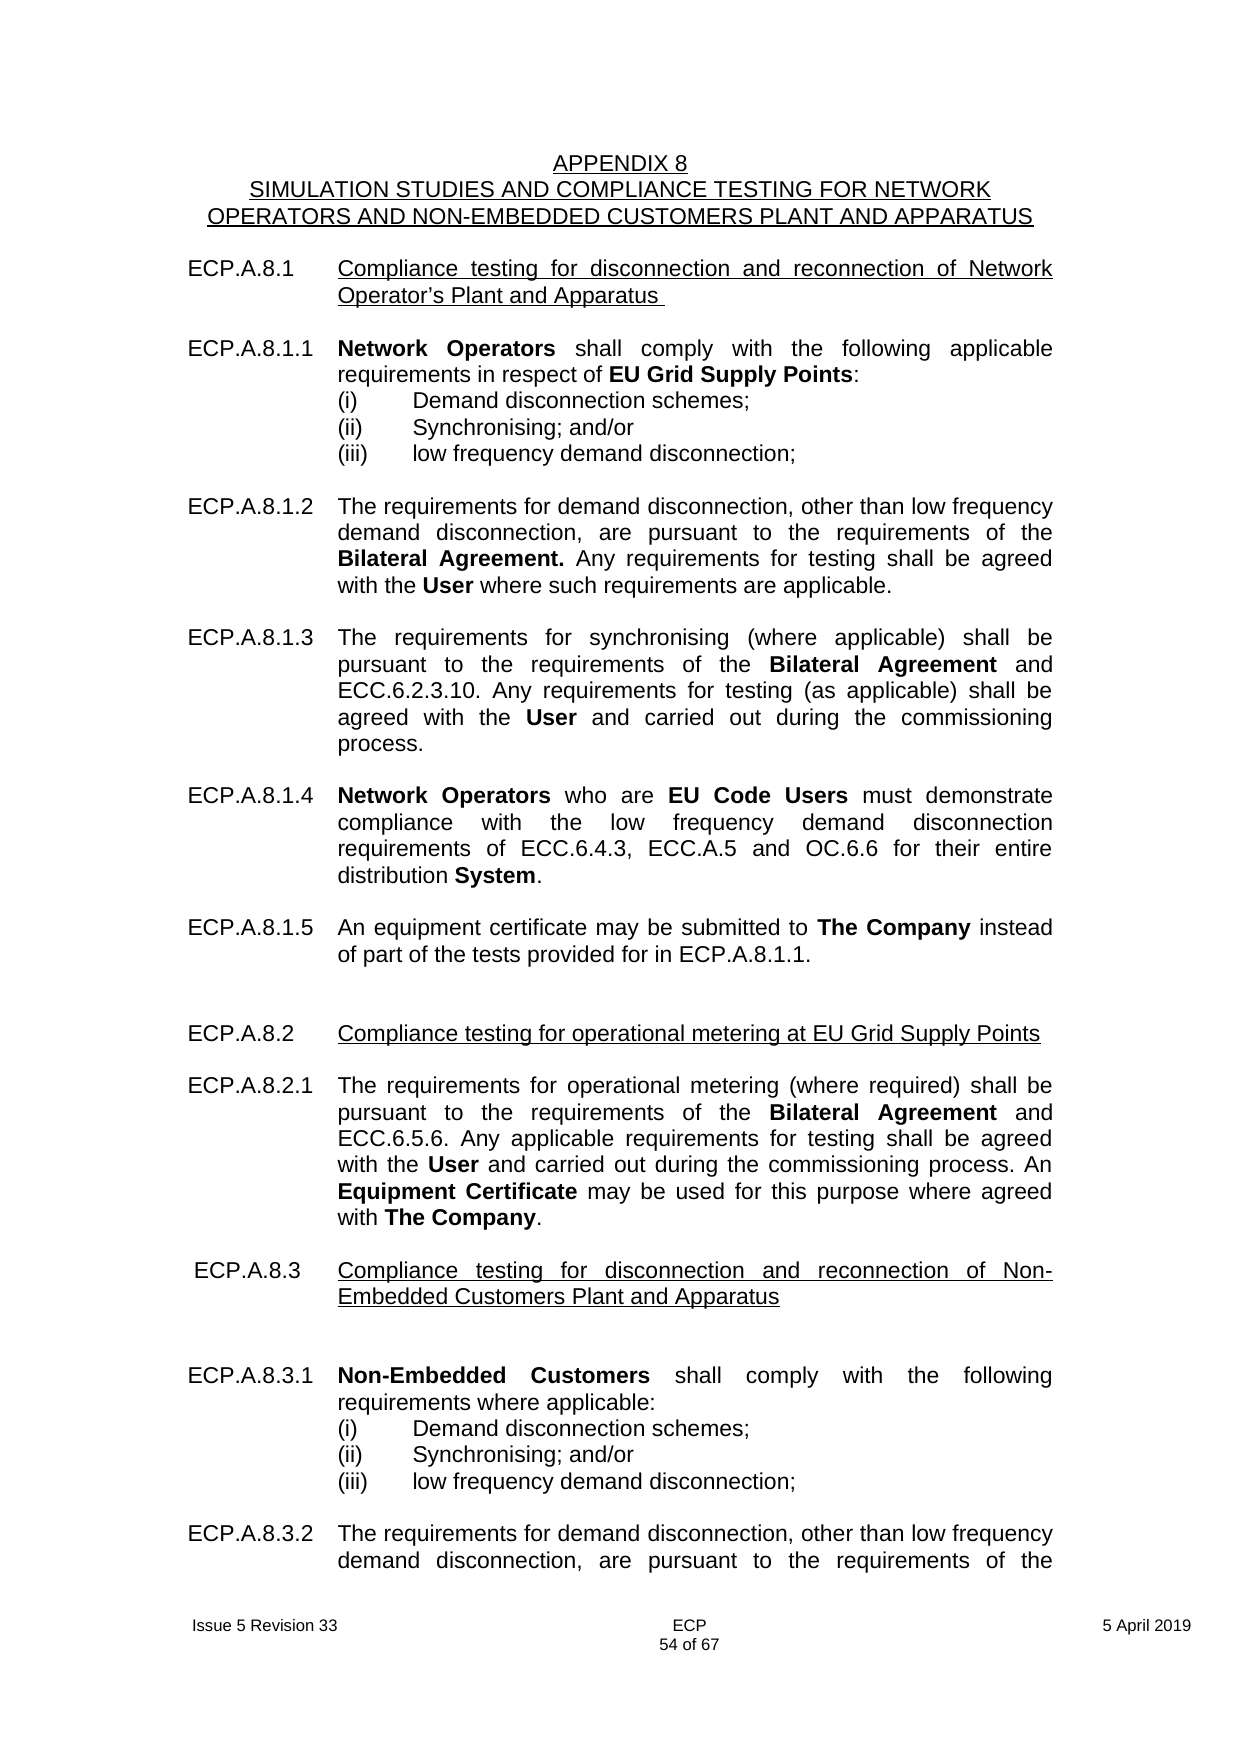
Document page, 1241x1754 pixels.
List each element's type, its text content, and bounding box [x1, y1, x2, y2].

text ECP.A.8.2 Compliance testing for operational metering at EU Grid Supply Points [187, 1020, 1053, 1046]
text ECP.A.8.3 Compliance testing for disconnection and reconnection of Non-Embedded Customers Plant and Apparatus [187, 1257, 1053, 1309]
text ECP.A.8.1 Compliance testing for disconnection and reconnection of Network Operator’s Plant and Apparatus [187, 255, 1053, 308]
text ECP.A.8.1.1 Network Operators shall comply with the following applicable requirements in respect of EU Grid Supply Points: [187, 334, 1053, 387]
list Synchronising; and/or [337, 1441, 1053, 1468]
text ECP.A.8.3.1 Non-Embedded Customers shall comply with the following requirements where applicable: [187, 1362, 1053, 1415]
text ECP.A.8.1.3 The requirements for synchronising (where applicable) shall be pursuant to the requirements of the Bilateral Agreement and ECC.6.2.3.10. Any requirements for testing (as applicable) shall be agreed with the User and carried out during the commissioning process. [187, 624, 1053, 756]
text ECP.A.8.1.2 The requirements for demand disconnection, other than low frequency demand disconnection, are pursuant to the requirements of the Bilateral Agreement. Any requirements for testing shall be agreed with the User where such requirements are applicable. [187, 493, 1053, 598]
subtitle APPENDIX 8 [187, 150, 1053, 176]
subtitle SIMULATION STUDIES AND COMPLIANCE TESTING FOR NETWORK OPERATORS AND NON-EMBEDDED CUSTOMERS PLANT AND APPARATUS [187, 176, 1053, 229]
text ECP.A.8.1.4 Network Operators who are EU Code Users must demonstrate compliance with the low frequency demand disconnection requirements of ECC.6.4.3, ECC.A.5 and OC.6.6 for their entire distribution System. [187, 782, 1053, 888]
list Demand disconnection schemes; [337, 1415, 1053, 1441]
list low frequency demand disconnection; [337, 440, 1053, 466]
list Demand disconnection schemes; [337, 387, 1053, 413]
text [187, 1520, 1053, 1573]
list Synchronising; and/or [337, 413, 1053, 440]
text ECP.A.8.1.5 An equipment certificate may be submitted to The Company instead of part of the tests provided for in ECP.A.8.1.1. [187, 914, 1053, 967]
text ECP.A.8.2.1 The requirements for operational metering (where required) shall be pursuant to the requirements of the Bilateral Agreement and ECC.6.5.6. Any applicable requirements for testing shall be agreed with the User and carried out during the commissioning process. An Equipment Certificate may be used for this purpose where agreed with The Company. [187, 1072, 1053, 1231]
list low frequency demand disconnection; [337, 1468, 1053, 1494]
